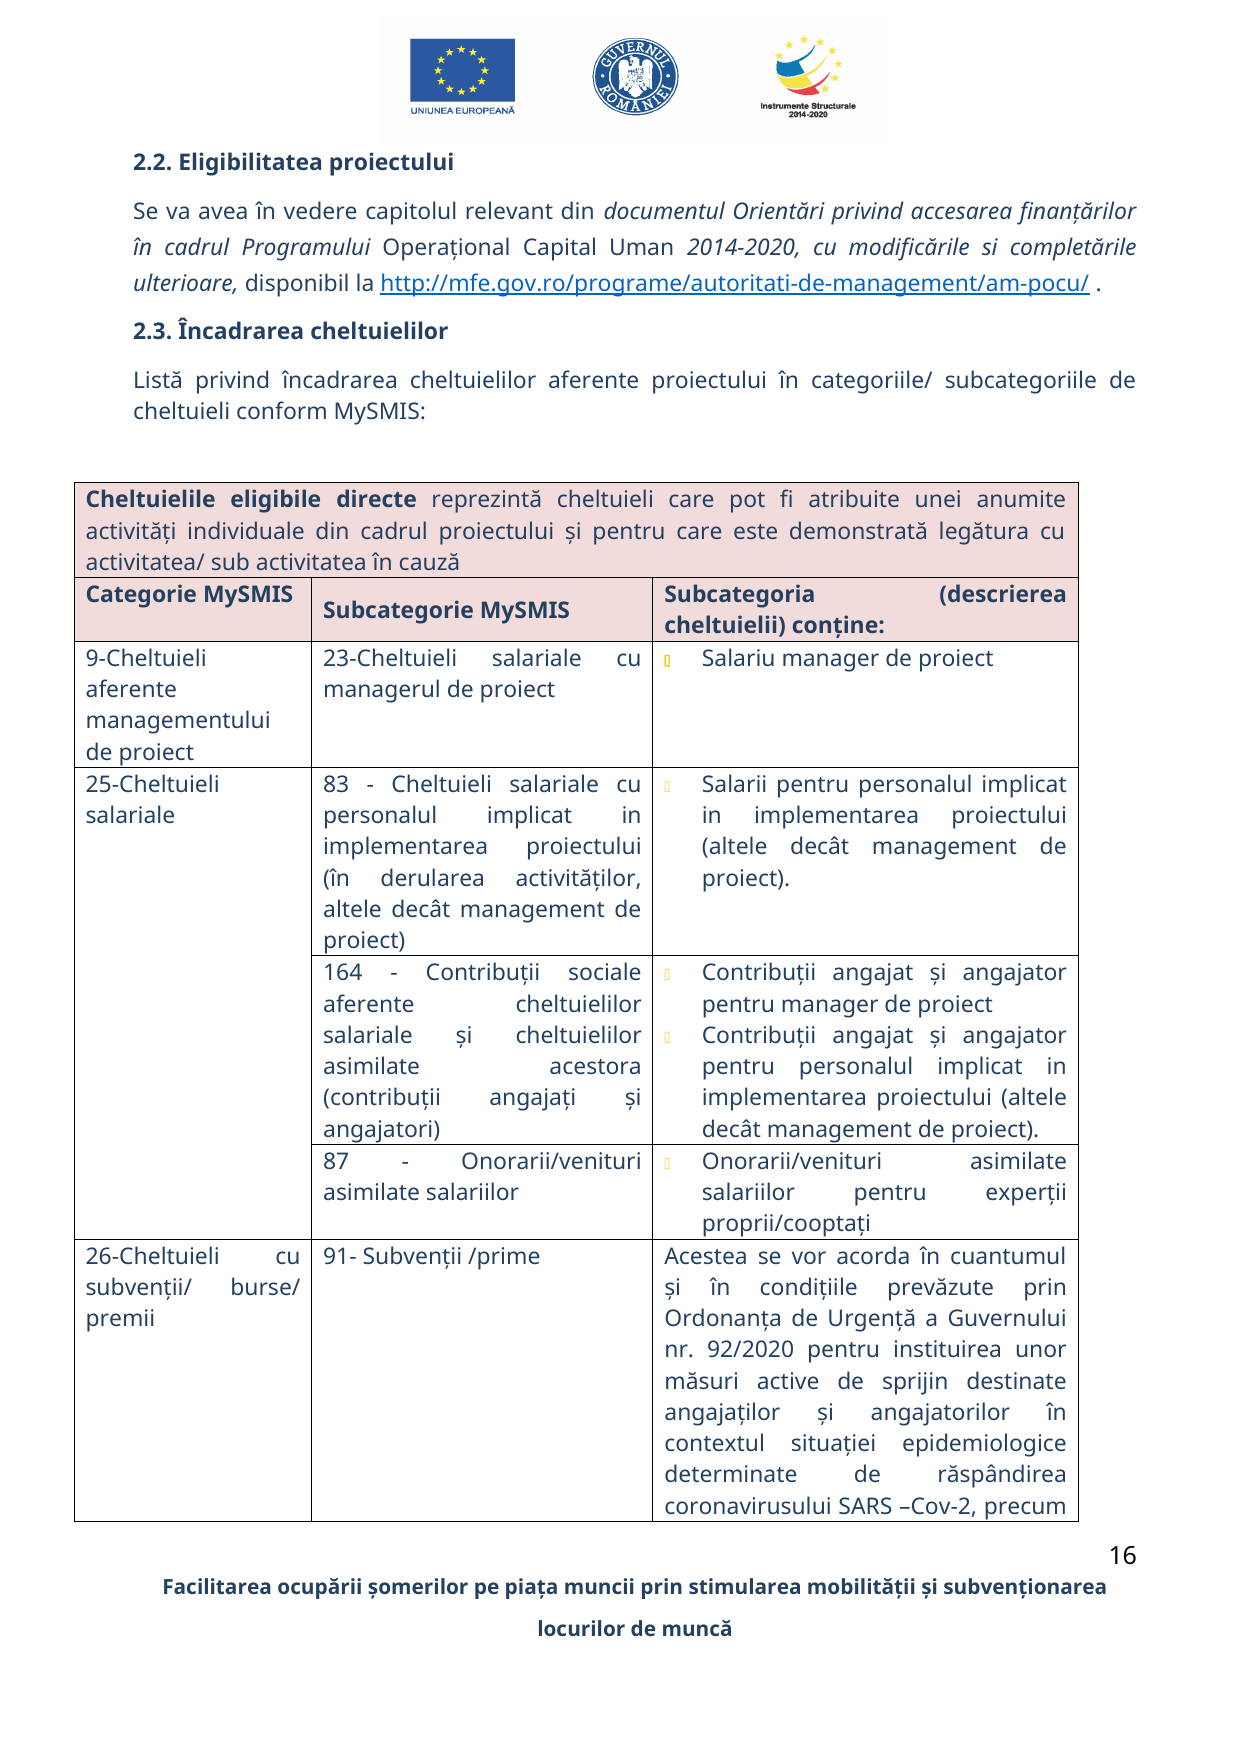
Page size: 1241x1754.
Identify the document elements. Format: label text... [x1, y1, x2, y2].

table_cell Contribuții angajat și angajator pentru manager de proiect Contribuții angajat și angajator pentru personalul implicat in implementarea proiectului (altele decât management de proiect). [653, 956, 1078, 1144]
table_header Cheltuielile eligibile directe reprezintă cheltuieli care pot fi atribuite unei anumite activități individuale din cadrul proiectului și pentru care este demonstrată legătura cu activitatea/ sub activitatea în cauză [75, 483, 1078, 577]
picture [380, 14, 890, 147]
subtitle 2.2. Eligibilitatea proiectului [133, 146, 1137, 178]
table_cell 87 - Onorarii/venituri asimilate salariilor [312, 1145, 652, 1238]
table_cell 25-Cheltuieli salariale [75, 768, 311, 1238]
table_cell Salarii pentru personalul implicat in implementarea proiectului (altele decât management de proiect). [653, 768, 1078, 955]
table_cell Salariu manager de proiect [653, 642, 1078, 767]
table_cell Subcategoria (descrierea cheltuielii) conține: [653, 578, 1078, 641]
table_cell 83 - Cheltuieli salariale cu personalul implicat in implementarea proiectului (în derularea activităților, altele decât management de proiect) [312, 768, 652, 955]
table_cell Onorarii/venituri asimilate salariilor pentru experții proprii/cooptați [653, 1145, 1078, 1238]
table_cell Subcategorie MySMIS [312, 578, 652, 641]
table_cell Categorie MySMIS [75, 578, 311, 641]
table_cell 23-Cheltuieli salariale cu managerul de proiect [312, 642, 652, 767]
subtitle 2.3. Încadrarea cheltuielilor [133, 315, 1137, 346]
table_cell 164 - Contribuții sociale aferente cheltuielilor salariale și cheltuielilor asimilate acestora (contribuții angajați și angajatori) [312, 956, 652, 1144]
text Listă privind încadrarea cheltuielilor aferente proiectului în categoriile/ subcategoriile de cheltuieli conform MySMIS: [133, 363, 1137, 426]
table_cell 91- Subvenții /prime [312, 1240, 652, 1521]
table_cell 26-Cheltuieli cu subvenții/ burse/ premii [75, 1240, 311, 1521]
table_cell 9-Cheltuieli aferente managementului de proiect [75, 642, 311, 767]
